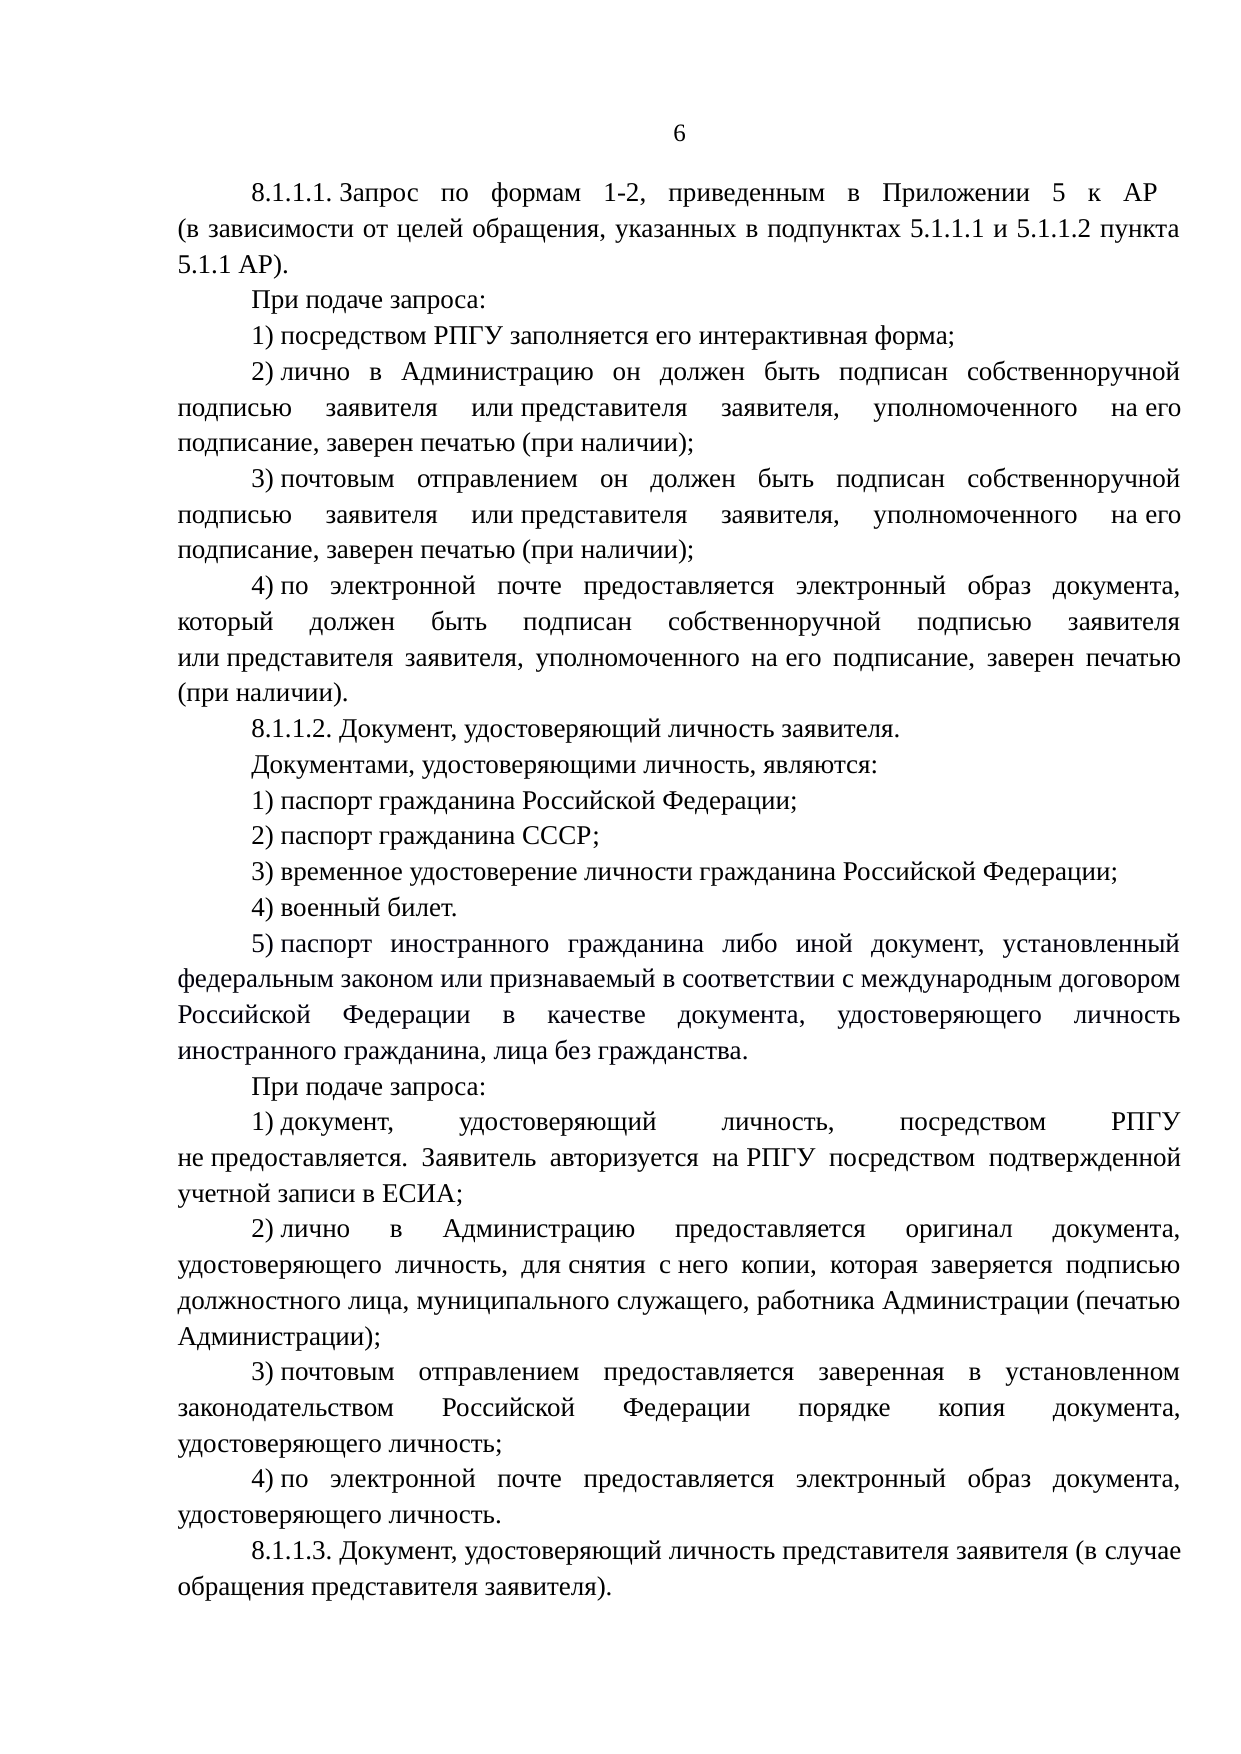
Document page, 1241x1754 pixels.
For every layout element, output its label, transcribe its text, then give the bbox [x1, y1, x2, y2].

text Документами, удостоверяющими личность, являются: [177, 748, 1181, 779]
text 3) почтовым отправлением предоставляется заверенная в установленном законодательством Российской Федерации порядке копия документа, удостоверяющего личность; [177, 1355, 1181, 1458]
text 8.1.1.2. Документ, удостоверяющий личность заявителя. [177, 712, 1181, 743]
text При подаче запроса: [177, 1069, 1181, 1101]
text 8.1.1.3. Документ, удостоверяющий личность представителя заявителя (в случае обращения представителя заявителя). [177, 1534, 1181, 1601]
text 4) военный билет. [177, 891, 1181, 922]
text При подаче запроса: [177, 283, 1181, 315]
text 4) по электронной почте предоставляется электронный образ документа, который должен быть подписан собственноручной подписью заявителя или представителя заявителя, уполномоченного на его подписание, заверен печатью (при наличии). [177, 569, 1181, 708]
text 3) временное удостоверение личности гражданина Российской Федерации; [177, 855, 1181, 886]
text 5) паспорт иностранного гражданина либо иной документ, установленный федеральным законом или признаваемый в соответствии с международным договором Российской Федерации в качестве документа, удостоверяющего личность иностранного гражданина, лица без гражданства. [177, 927, 1181, 1065]
text 1) документ, удостоверяющий личность, посредством РПГУ не предоставляется. Заявитель авторизуется на РПГУ посредством подтвержденной учетной записи в ЕСИА; [177, 1105, 1181, 1208]
text 4) по электронной почте предоставляется электронный образ документа, удостоверяющего личность. [177, 1463, 1181, 1529]
text 1) посредством РПГУ заполняется его интерактивная форма; [177, 319, 1181, 350]
text 2) паспорт гражданина СССР; [177, 819, 1181, 851]
text 2) лично в Администрацию он должен быть подписан собственноручной подписью заявителя или представителя заявителя, уполномоченного на его подписание, заверен печатью (при наличии); [177, 355, 1181, 458]
text 8.1.1.1. Запрос по формам 1-2, приведенным в Приложении 5 к АР (в зависимости от целей обращения, указанных в подпунктах 5.1.1.1 и 5.1.1.2 пункта 5.1.1 АР). [177, 176, 1181, 279]
text 1) паспорт гражданина Российской Федерации; [177, 784, 1181, 815]
text 3) почтовым отправлением он должен быть подписан собственноручной подписью заявителя или представителя заявителя, уполномоченного на его подписание, заверен печатью (при наличии); [177, 462, 1181, 565]
text 2) лично в Администрацию предоставляется оригинал документа, удостоверяющего личность, для снятия с него копии, которая заверяется подписью должностного лица, муниципального служащего, работника Администрации (печатью Администрации); [177, 1212, 1181, 1351]
